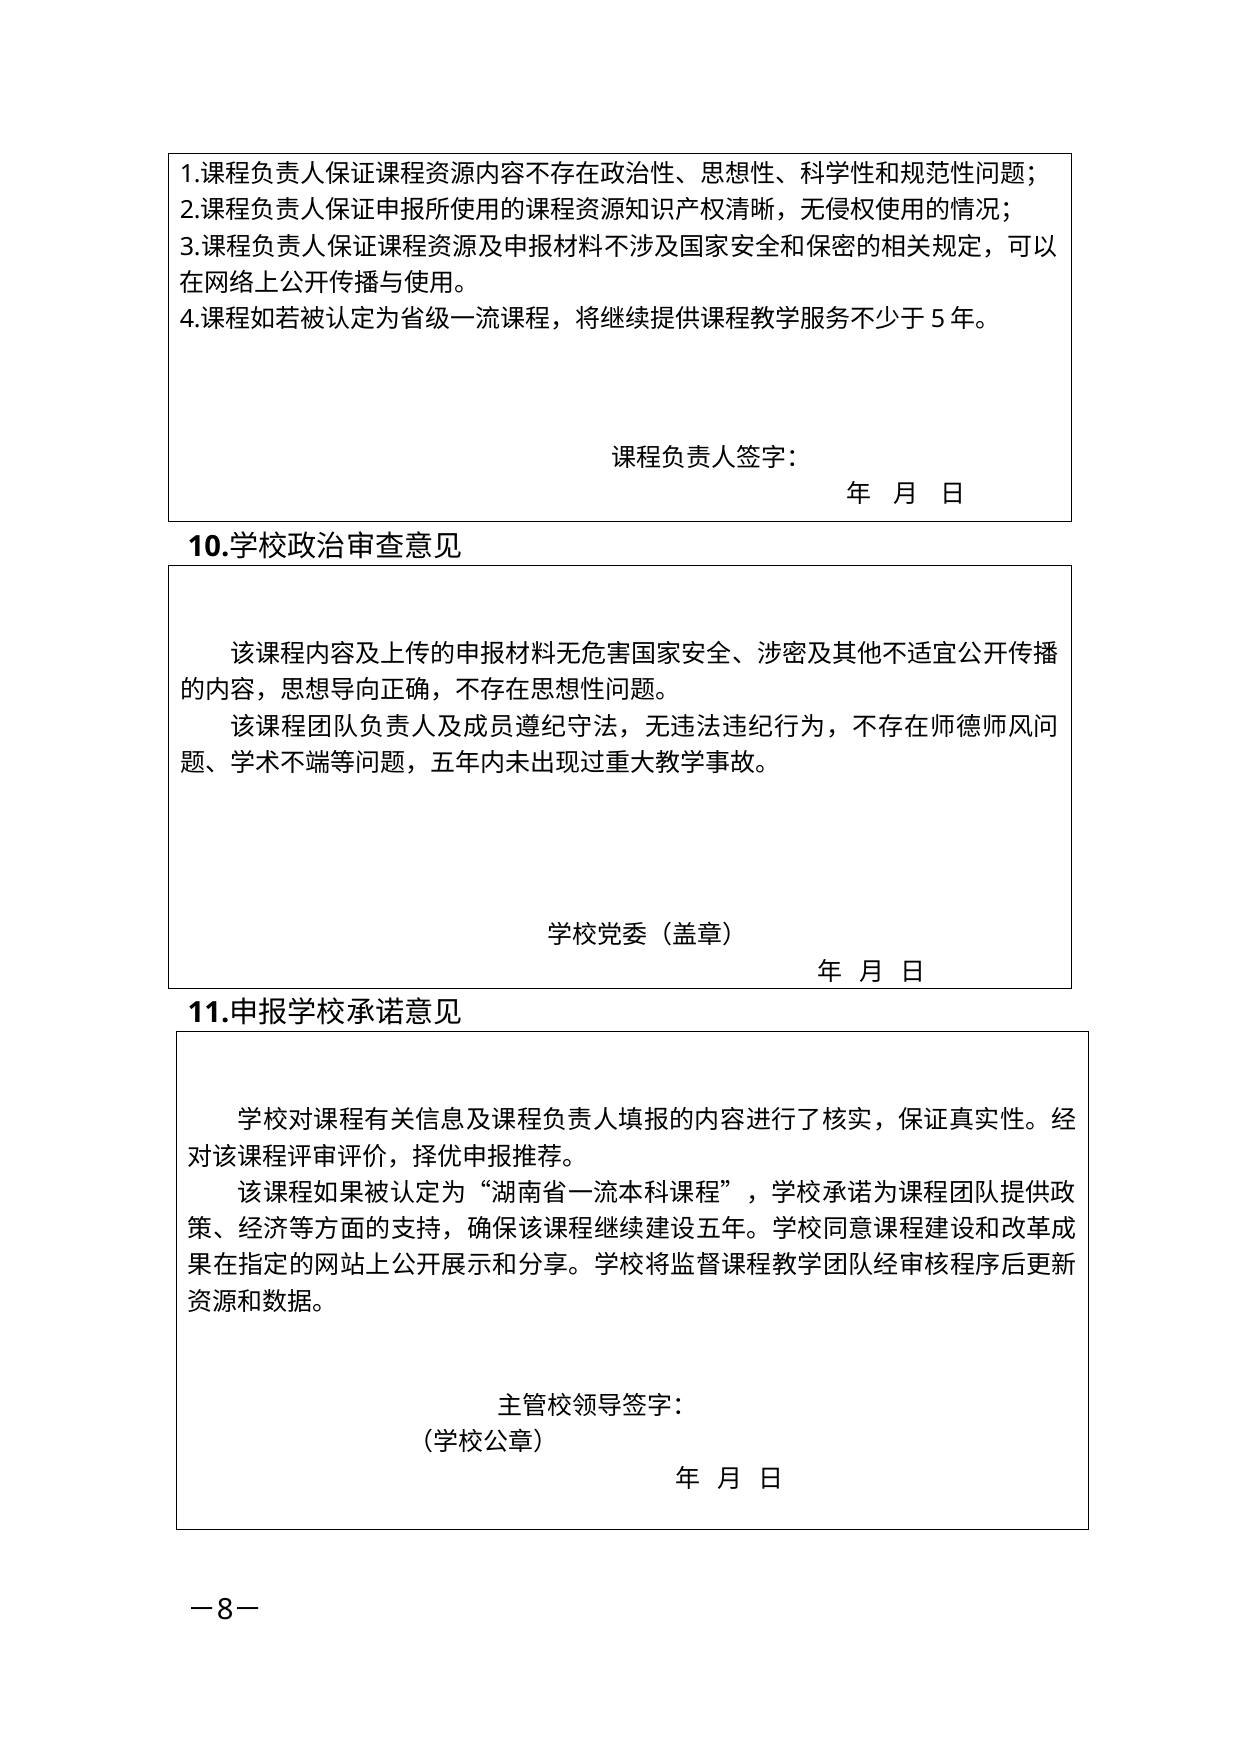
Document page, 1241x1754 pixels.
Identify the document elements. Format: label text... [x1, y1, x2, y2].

table_header 学校对课程有关信息及课程负责人填报的内容进行了核实，保证真实性。经对该课程评审评价，择优申报推荐。 该课程如果被认定为“湖南省一流本科课程”，学校承诺为课程团队提供政策、经济等方面的支持，确保该课程继续建设五年。学校同意课程建设和改革成果在指定的网站上公开展示和分享。学校将监督课程教学团队经审核程序后更新资源和数据。 主管校领导签字： （学校公章） 年 月 日 [177, 1032, 1088, 1528]
text 10.学校政治审查意见 [187, 522, 1053, 564]
table_header 1.课程负责人保证课程资源内容不存在政治性、思想性、科学性和规范性问题； 2.课程负责人保证申报所使用的课程资源知识产权清晰，无侵权使用的情况； 3.课程负责人保证课程资源及申报材料不涉及国家安全和保密的相关规定，可以在网络上公开传播与使用。 4.课程如若被认定为省级一流课程，将继续提供课程教学服务不少于5年。 课程负责人签字： 年 月 日 [169, 154, 1071, 521]
table_header 该课程内容及上传的申报材料无危害国家安全、涉密及其他不适宜公开传播的内容，思想导向正确，不存在思想性问题。 该课程团队负责人及成员遵纪守法，无违法违纪行为，不存在师德师风问题、学术不端等问题，五年内未出现过重大教学事故。 学校党委（盖章） 年 月 日 [169, 566, 1071, 987]
text 11.申报学校承诺意见 [187, 989, 1053, 1031]
